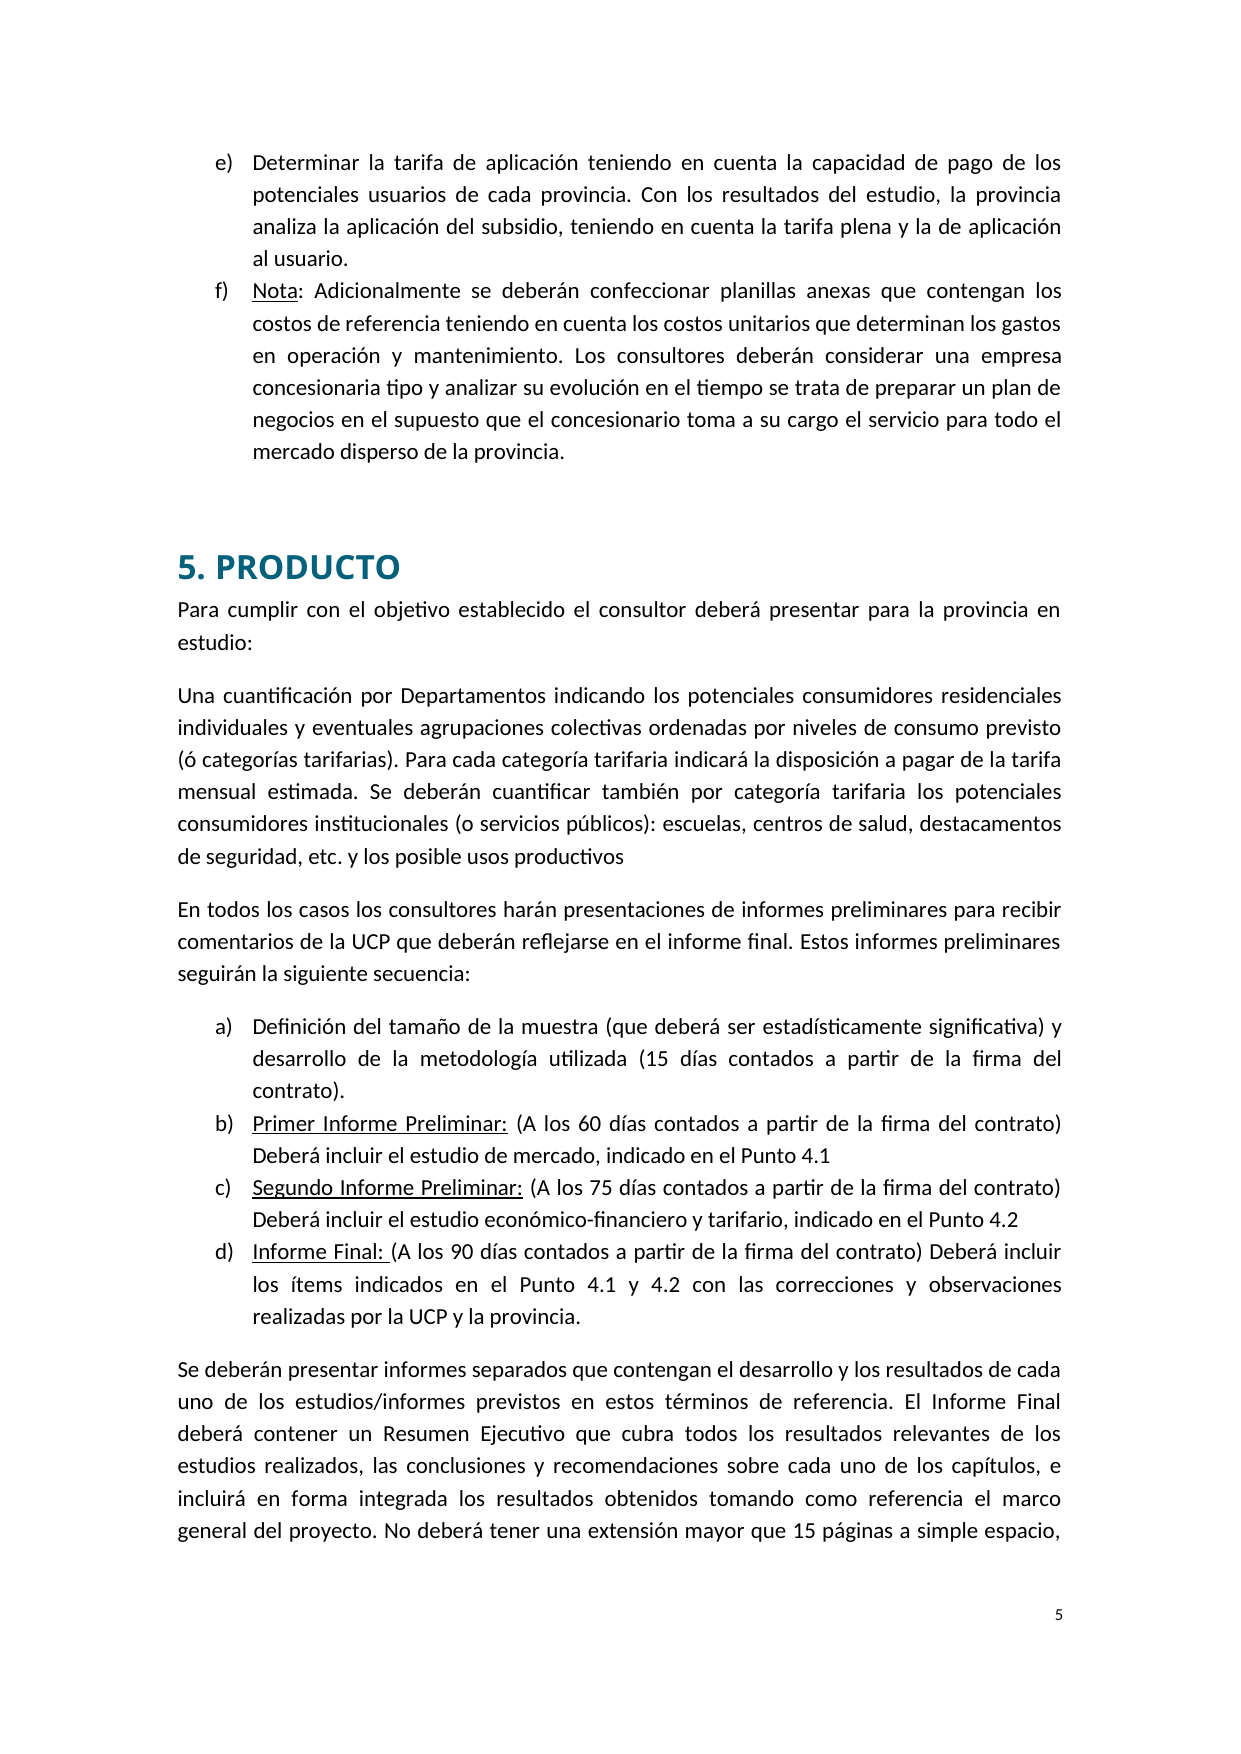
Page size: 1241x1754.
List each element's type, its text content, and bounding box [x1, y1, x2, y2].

list Primer Informe Preliminar: (A los 60 días contados a partir de la firma del contrato) Deberá incluir el estudio de mercado, indicado en el Punto 4.1 [215, 1109, 1063, 1169]
text En todos los casos los consultores harán presentaciones de informes preliminares para recibir comentarios de la UCP que deberán reflejarse en el informe final. Estos informes preliminares seguirán la siguiente secuencia: [177, 895, 1063, 987]
list Determinar la tarifa de aplicación teniendo en cuenta la capacidad de pago de los potenciales usuarios de cada provincia. Con los resultados del estudio, la provincia analiza la aplicación del subsidio, teniendo en cuenta la tarifa plena y la de aplicación al usuario. [215, 148, 1063, 272]
list Informe Final: (A los 90 días contados a partir de la firma del contrato) Deberá incluir los ítems indicados en el Punto 4.1 y 4.2 con las correcciones y observaciones realizadas por la UCP y la provincia. [215, 1237, 1063, 1330]
text Una cuantificación por Departamentos indicando los potenciales consumidores residenciales individuales y eventuales agrupaciones colectivas ordenadas por niveles de consumo previsto (ó categorías tarifarias). Para cada categoría tarifaria indicará la disposición a pagar de la tarifa mensual estimada. Se deberán cuantificar también por categoría tarifaria los potenciales consumidores institucionales (o servicios públicos): escuelas, centros de salud, destacamentos de seguridad, etc. y los posible usos productivos [177, 681, 1063, 870]
subtitle PRODUCTO [177, 543, 1063, 589]
list Definición del tamaño de la muestra (que deberá ser estadísticamente significativa) y desarrollo de la metodología utilizada (15 días contados a partir de la firma del contrato). [215, 1012, 1063, 1104]
list Segundo Informe Preliminar: (A los 75 días contados a partir de la firma del contrato) Deberá incluir el estudio económico-financiero y tarifario, indicado en el Punto 4.2 [215, 1173, 1063, 1233]
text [177, 1355, 1063, 1544]
list Nota: Adicionalmente se deberán confeccionar planillas anexas que contengan los costos de referencia teniendo en cuenta los costos unitarios que determinan los gastos en operación y mantenimiento. Los consultores deberán considerar una empresa concesionaria tipo y analizar su evolución en el tiempo se trata de preparar un plan de negocios en el supuesto que el concesionario toma a su cargo el servicio para todo el mercado disperso de la provincia. [215, 276, 1063, 465]
text Para cumplir con el objetivo establecido el consultor deberá presentar para la provincia en estudio: [177, 596, 1063, 656]
